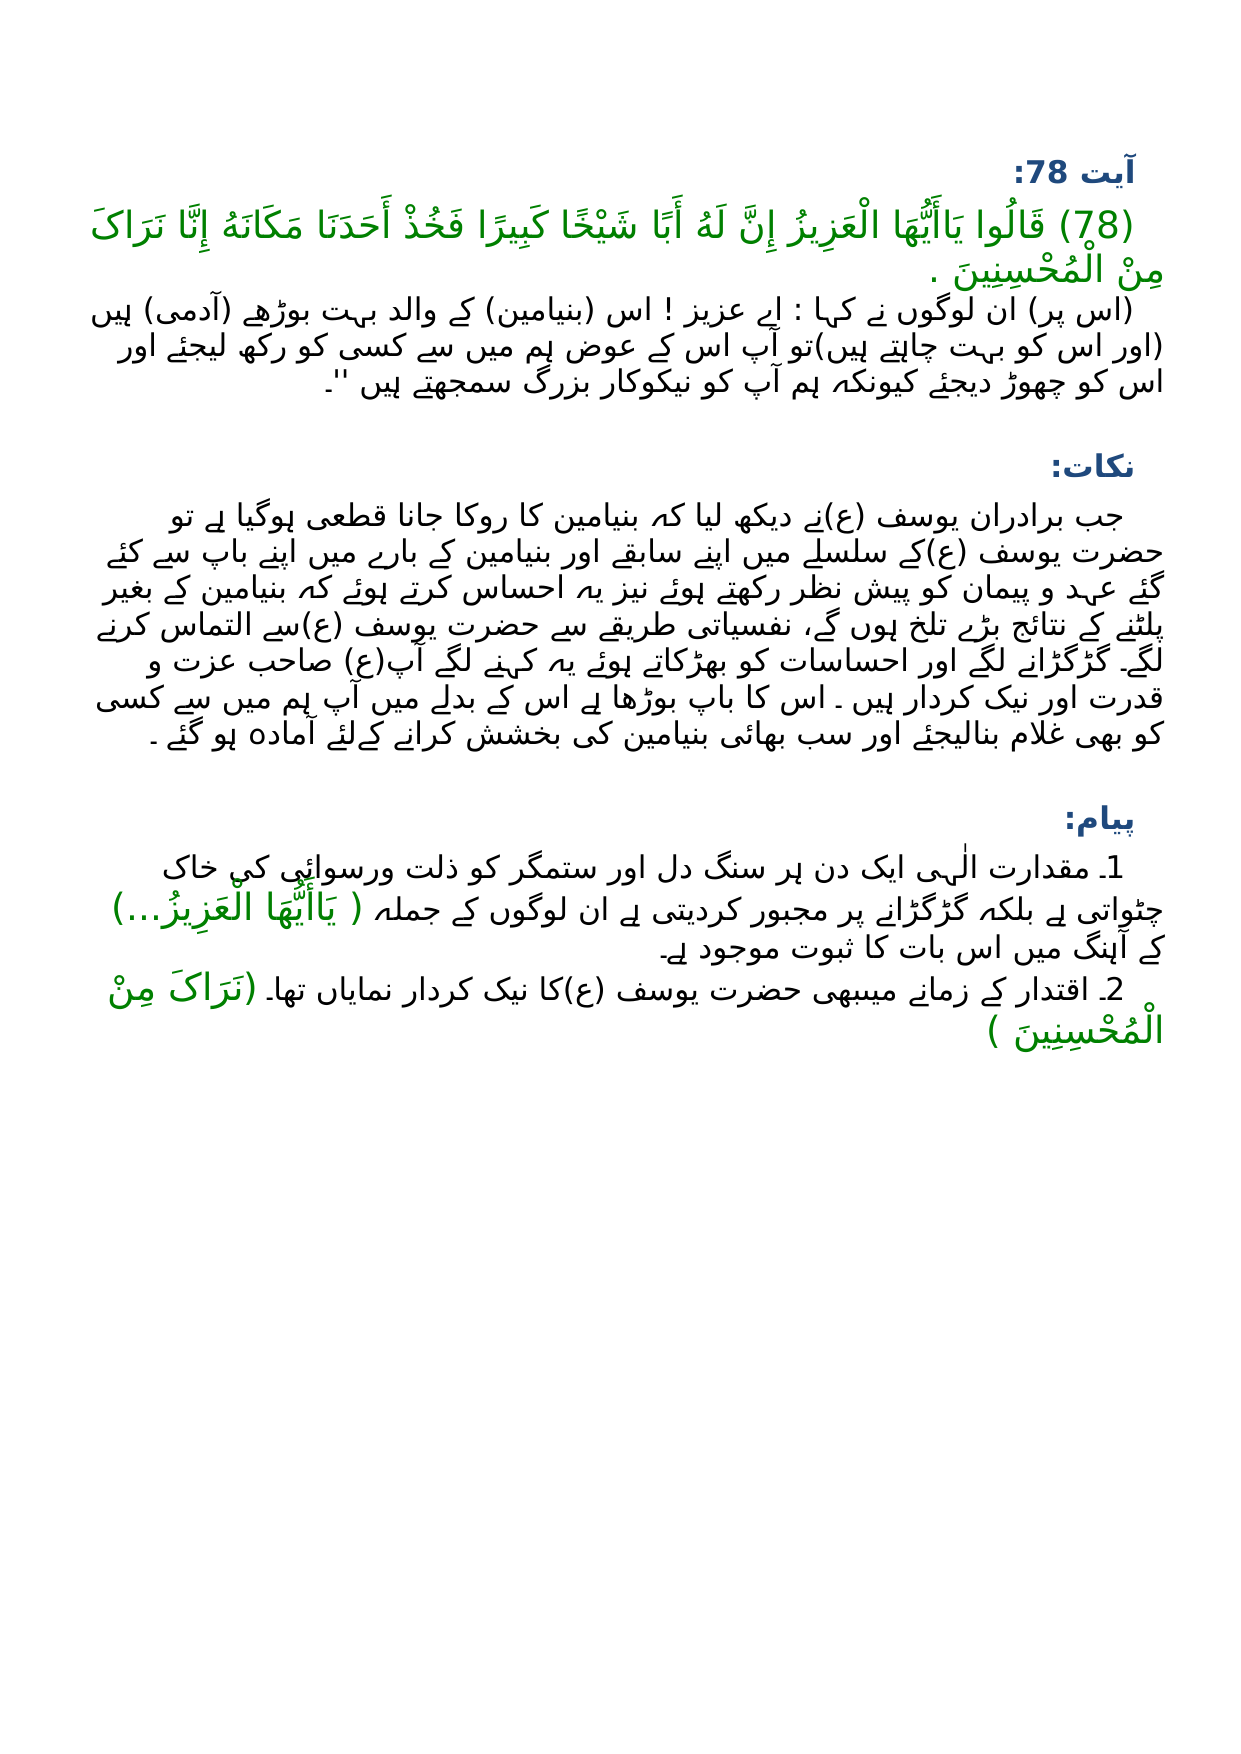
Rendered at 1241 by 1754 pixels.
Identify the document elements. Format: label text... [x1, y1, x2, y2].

text 1۔ مقدارت الٰہی ایک دن ہر سنگ دل اور ستمگر کو ذلت ورسوائی کی خاک چٹواتی ہے بلکہ گڑگڑانے پر مجبور کردیتی ہے ان لوگوں کے جملہ ( یَاأَیُّهَا الْعَزِیزُ...) کے آہنگ میں اس بات کا ثبوت موجود ہے۔ [75, 849, 1165, 965]
subtitle نکات: [75, 448, 1165, 485]
text جب برادران یوسف (ع)نے دیکھ لیا کہ بنیامین کا روکا جانا قطعی ہوگیا ہے تو حضرت یوسف (ع)کے سلسلے میں اپنے سابقے اور بنیامین کے بارے میں اپنے باپ سے کئے گئے عہد و پیمان کو پیش نظر رکھتے ہوئے نیز یہ احساس کرتے ہوئے کہ بنیامین کے بغیر پلٹنے کے نتائج بڑے تلخ ہوں گے، نفسیاتی طریقے سے حضرت یوسف (ع)سے التماس کرنے لگے۔ گڑگڑانے لگے اور احساسات کو بھڑکاتے ہوئے یہ کہنے لگے آپ(ع) صاحب عزت و قدرت اور نیک کردار ہیں ۔ اس کا باپ بوڑھا ہے اس کے بدلے میں آپ ہم میں سے کسی کو بھی غلام بنالیجئے اور سب بھائی بنیامین کی بخشش کرانے کےلئے آمادہ ہو گئے ۔ [75, 497, 1165, 752]
subtitle پیام: [75, 800, 1165, 836]
text 2۔ اقتدار کے زمانے میںبھی حضرت یوسف (ع)کا نیک کردار نمایاں تھا۔ (نَرَاکَ مِنْ الْمُحْسِنِینَ ) [75, 965, 1165, 1053]
subtitle آیت 78: [75, 155, 1165, 191]
text (78) قَالُوا یَاأَیُّهَا الْعَزِیزُ إِنَّ لَهُ أَبًا شَیْخًا کَبِیرًا فَخُذْ أَحَدَنَا مَکَانَهُ إِنَّا نَرَاکَ مِنْ الْمُحْسِنِینَ . [75, 203, 1165, 291]
text (اس پر) ان لوگوں نے کہا : اے عزیز ! اس (بنیامین) کے والد بہت بوڑھے (آدمی) ہیں (اور اس کو بہت چاہتے ہیں)تو آپ اس کے عوض ہم میں سے کسی کو رکھ لیجئے اور اس کو چھوڑ دیجئے کیونکہ ہم آپ کو نیکوکار بزرگ سمجھتے ہیں ''۔ [75, 291, 1165, 400]
